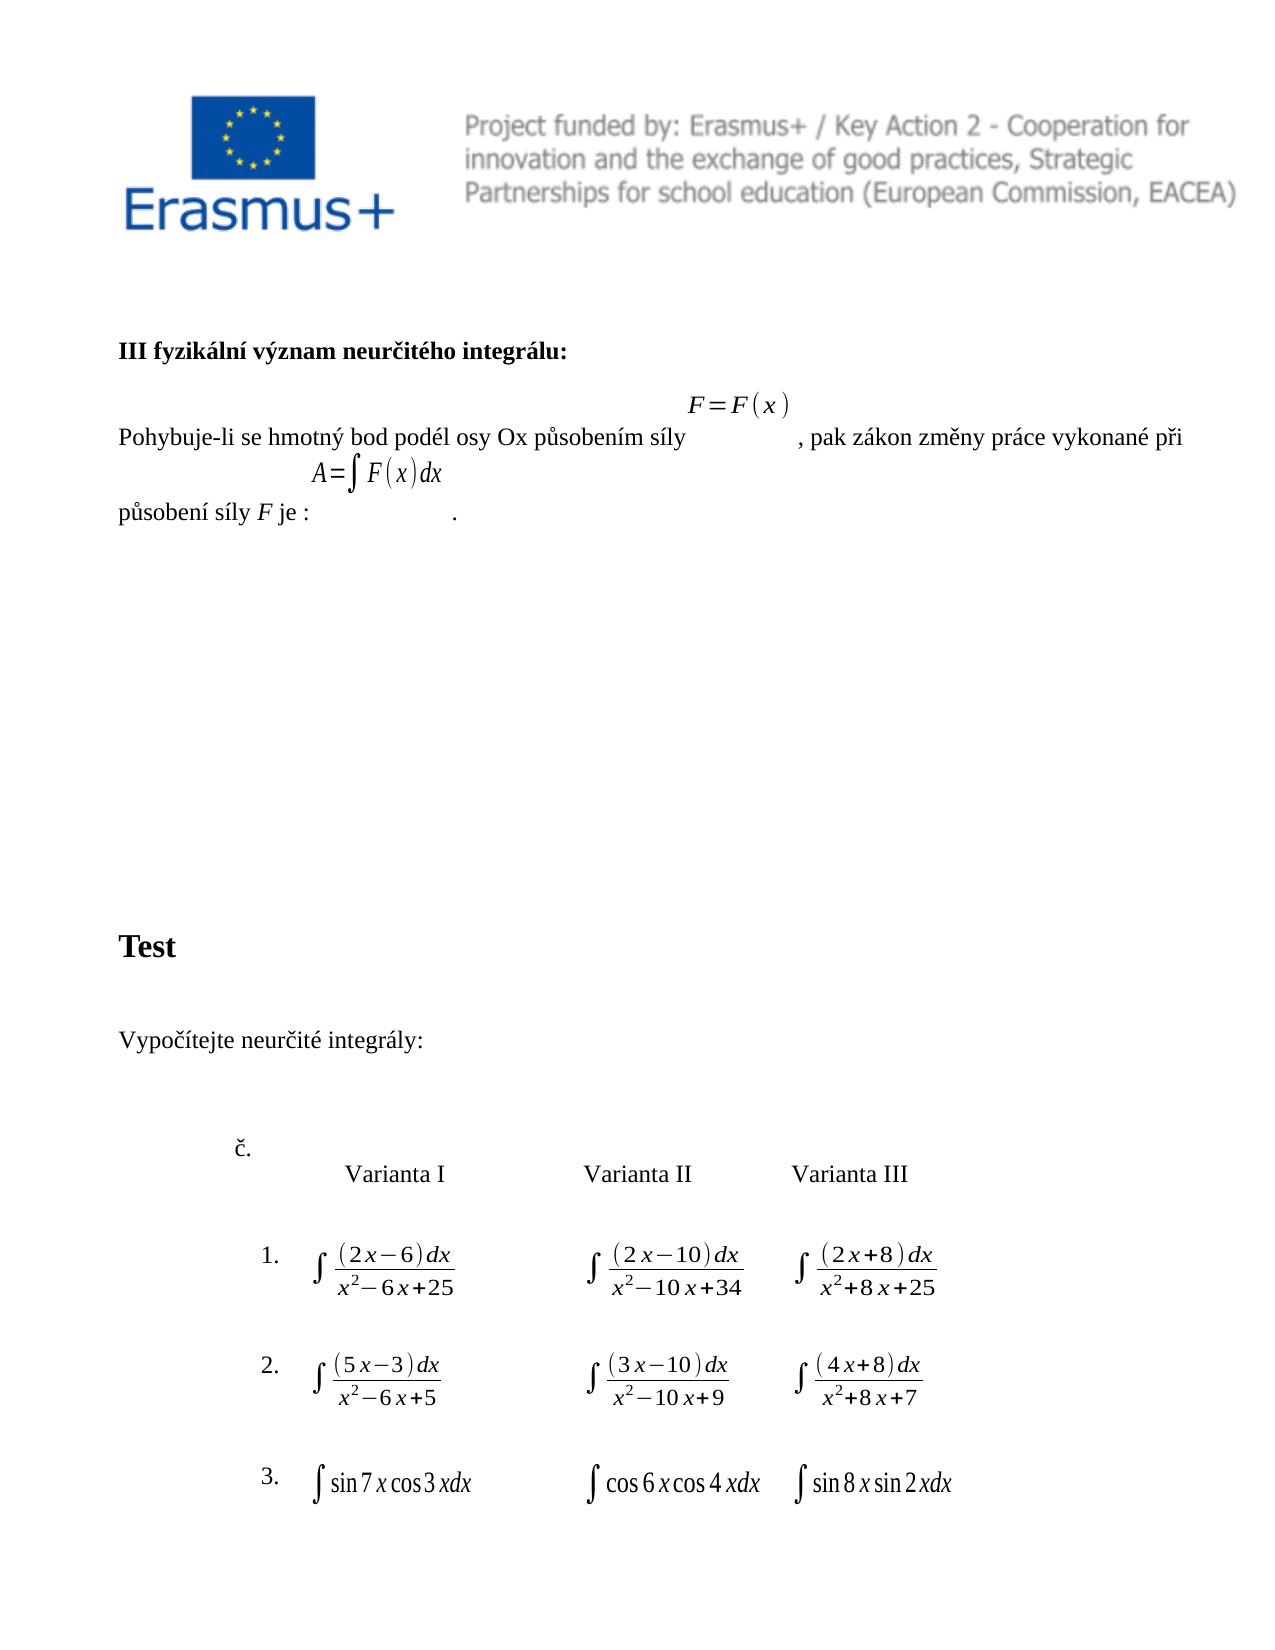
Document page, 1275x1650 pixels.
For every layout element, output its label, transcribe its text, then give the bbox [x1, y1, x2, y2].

table_cell [780, 1240, 979, 1351]
table_cell [572, 1461, 780, 1556]
table_header Varianta III [780, 1133, 979, 1240]
table_cell [572, 1240, 780, 1351]
subtitle Test [118, 927, 1186, 965]
picture [117, 73, 399, 234]
table_cell [223, 1240, 298, 1351]
table_cell [780, 1351, 979, 1461]
table_header č. [223, 1133, 333, 1240]
text Pohybuje-li se hmotný bod podél osy Ox působením síly , pak zákon změny práce vykonané při působení síly F je : . [118, 390, 1186, 526]
table_cell [223, 1461, 298, 1556]
text III fyzikální význam neurčitého integrálu: [118, 336, 1186, 365]
table_cell [298, 1240, 572, 1351]
table_cell [298, 1461, 572, 1556]
table_cell [298, 1351, 572, 1461]
table_cell [223, 1351, 298, 1461]
text Vypočítejte neurčité integrály: [118, 1025, 1186, 1054]
table_cell [780, 1461, 979, 1556]
picture [455, 102, 1244, 214]
table_header Varianta I [333, 1133, 572, 1240]
table_header Varianta II [572, 1133, 780, 1240]
table_cell [572, 1351, 780, 1461]
